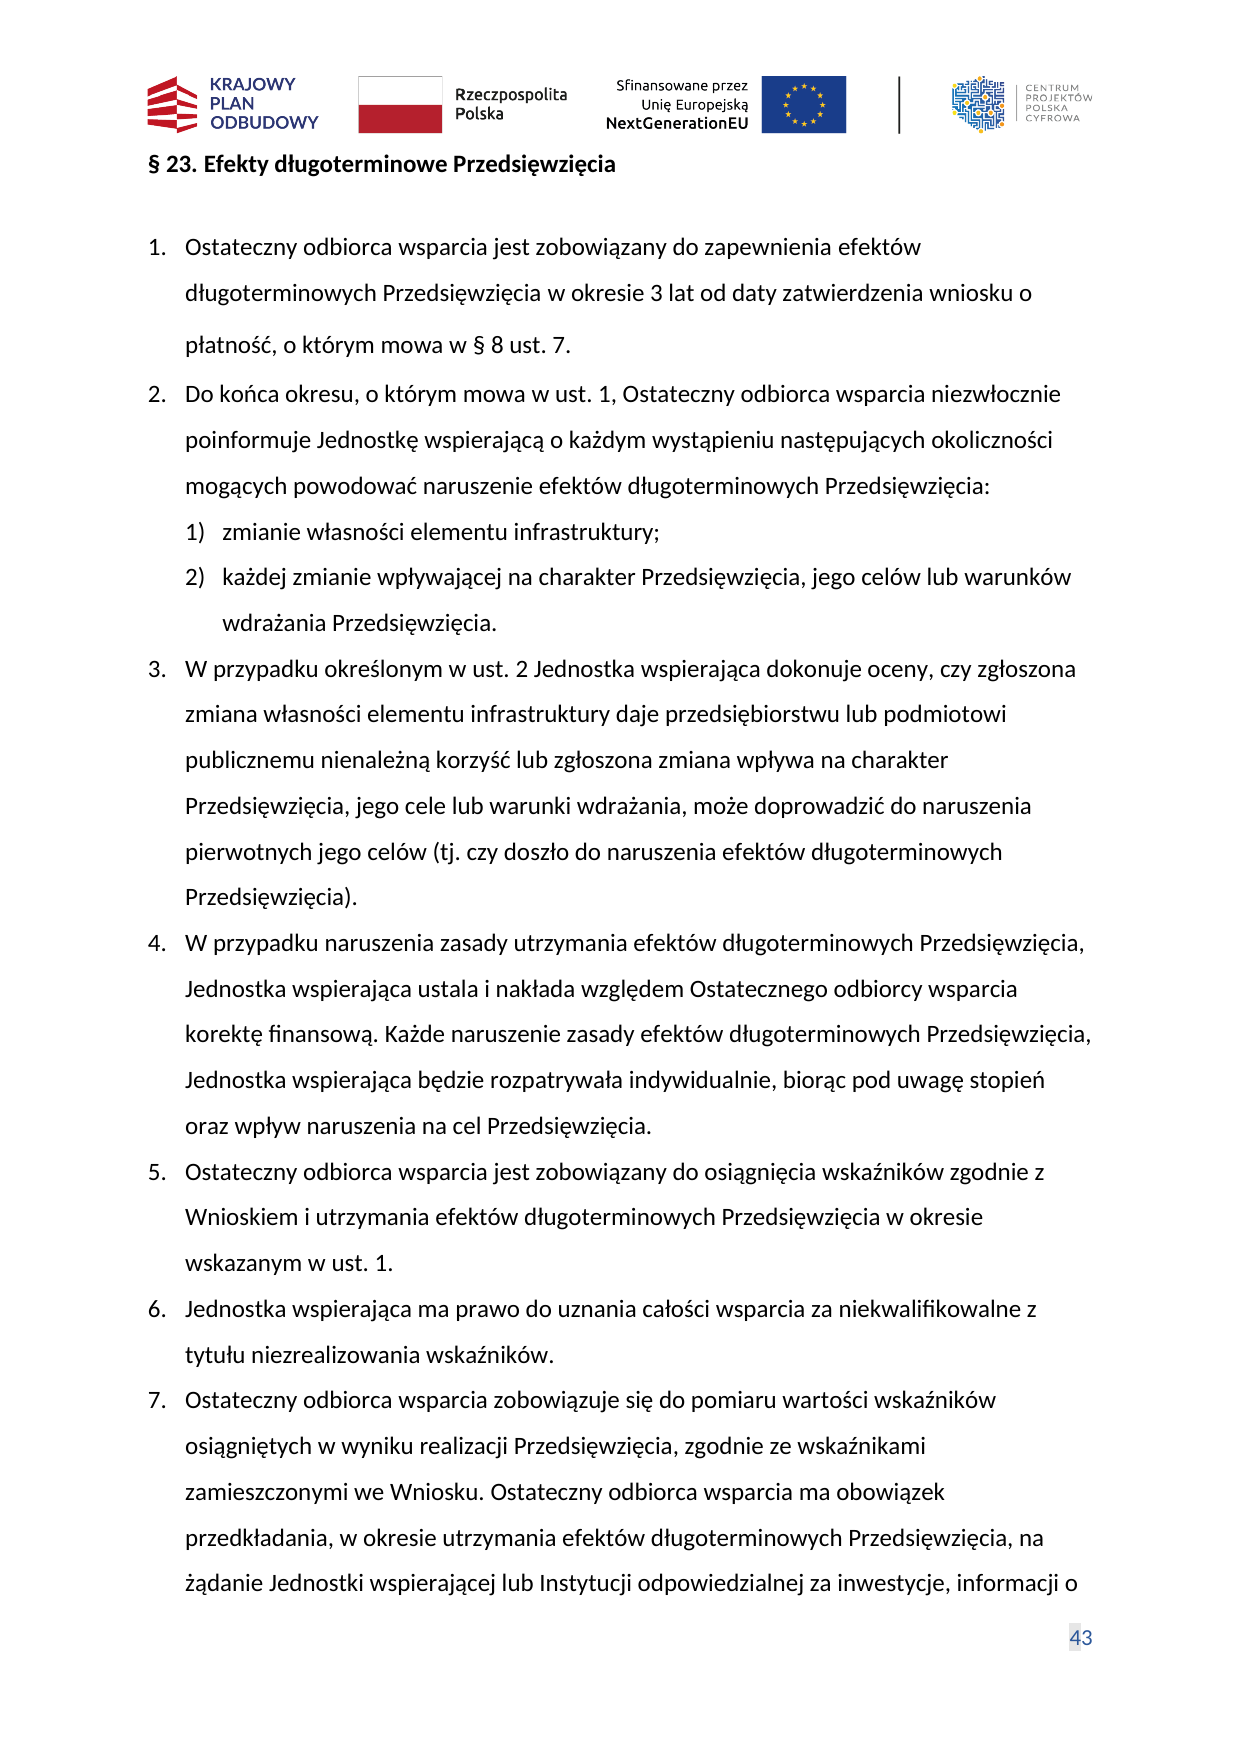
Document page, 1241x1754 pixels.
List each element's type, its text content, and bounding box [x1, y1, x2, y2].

subtitle § 23. Efekty długoterminowe Przedsięwzięcia [148, 148, 1092, 178]
list W przypadku określonym w ust. 2 Jednostka wspierająca dokonuje oceny, czy zgłoszona zmiana własności elementu infrastruktury daje przedsiębiorstwu lub podmiotowi publicznemu nienależną korzyść lub zgłoszona zmiana wpływa na charakter Przedsięwzięcia, jego cele lub warunki wdrażania, może doprowadzić do naruszenia pierwotnych jego celów (tj. czy doszło do naruszenia efektów długoterminowych Przedsięwzięcia). [148, 653, 1092, 912]
list Ostateczny odbiorca wsparcia jest zobowiązany do osiągnięcia wskaźników zgodnie z Wnioskiem i utrzymania efektów długoterminowych Przedsięwzięcia w okresie wskazanym w ust. 1. [148, 1156, 1092, 1278]
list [148, 1384, 1092, 1598]
list Do końca okresu, o którym mowa w ust. 1, Ostateczny odbiorca wsparcia niezwłocznie poinformuje Jednostkę wspierającą o każdym wystąpieniu następujących okoliczności mogących powodować naruszenie efektów długoterminowych Przedsięwzięcia: [148, 378, 1092, 500]
list Ostateczny odbiorca wsparcia jest zobowiązany do zapewnienia efektów długoterminowych Przedsięwzięcia w okresie 3 lat od daty zatwierdzenia wniosku o płatność, o którym mowa w § 8 ust. 7. [148, 231, 1092, 361]
list zmianie własności elementu infrastruktury; [185, 516, 1092, 546]
list każdej zmianie wpływającej na charakter Przedsięwzięcia, jego celów lub warunków wdrażania Przedsięwzięcia. [185, 561, 1092, 638]
picture [147, 76, 1093, 134]
list Jednostka wspierająca ma prawo do uznania całości wsparcia za niekwalifikowalne z tytułu niezrealizowania wskaźników. [148, 1293, 1092, 1369]
list W przypadku naruszenia zasady utrzymania efektów długoterminowych Przedsięwzięcia, Jednostka wspierająca ustala i nakłada względem Ostatecznego odbiorcy wsparcia korektę finansową. Każde naruszenie zasady efektów długoterminowych Przedsięwzięcia, Jednostka wspierająca będzie rozpatrywała indywidualnie, biorąc pod uwagę stopień oraz wpływ naruszenia na cel Przedsięwzięcia. [148, 927, 1092, 1141]
